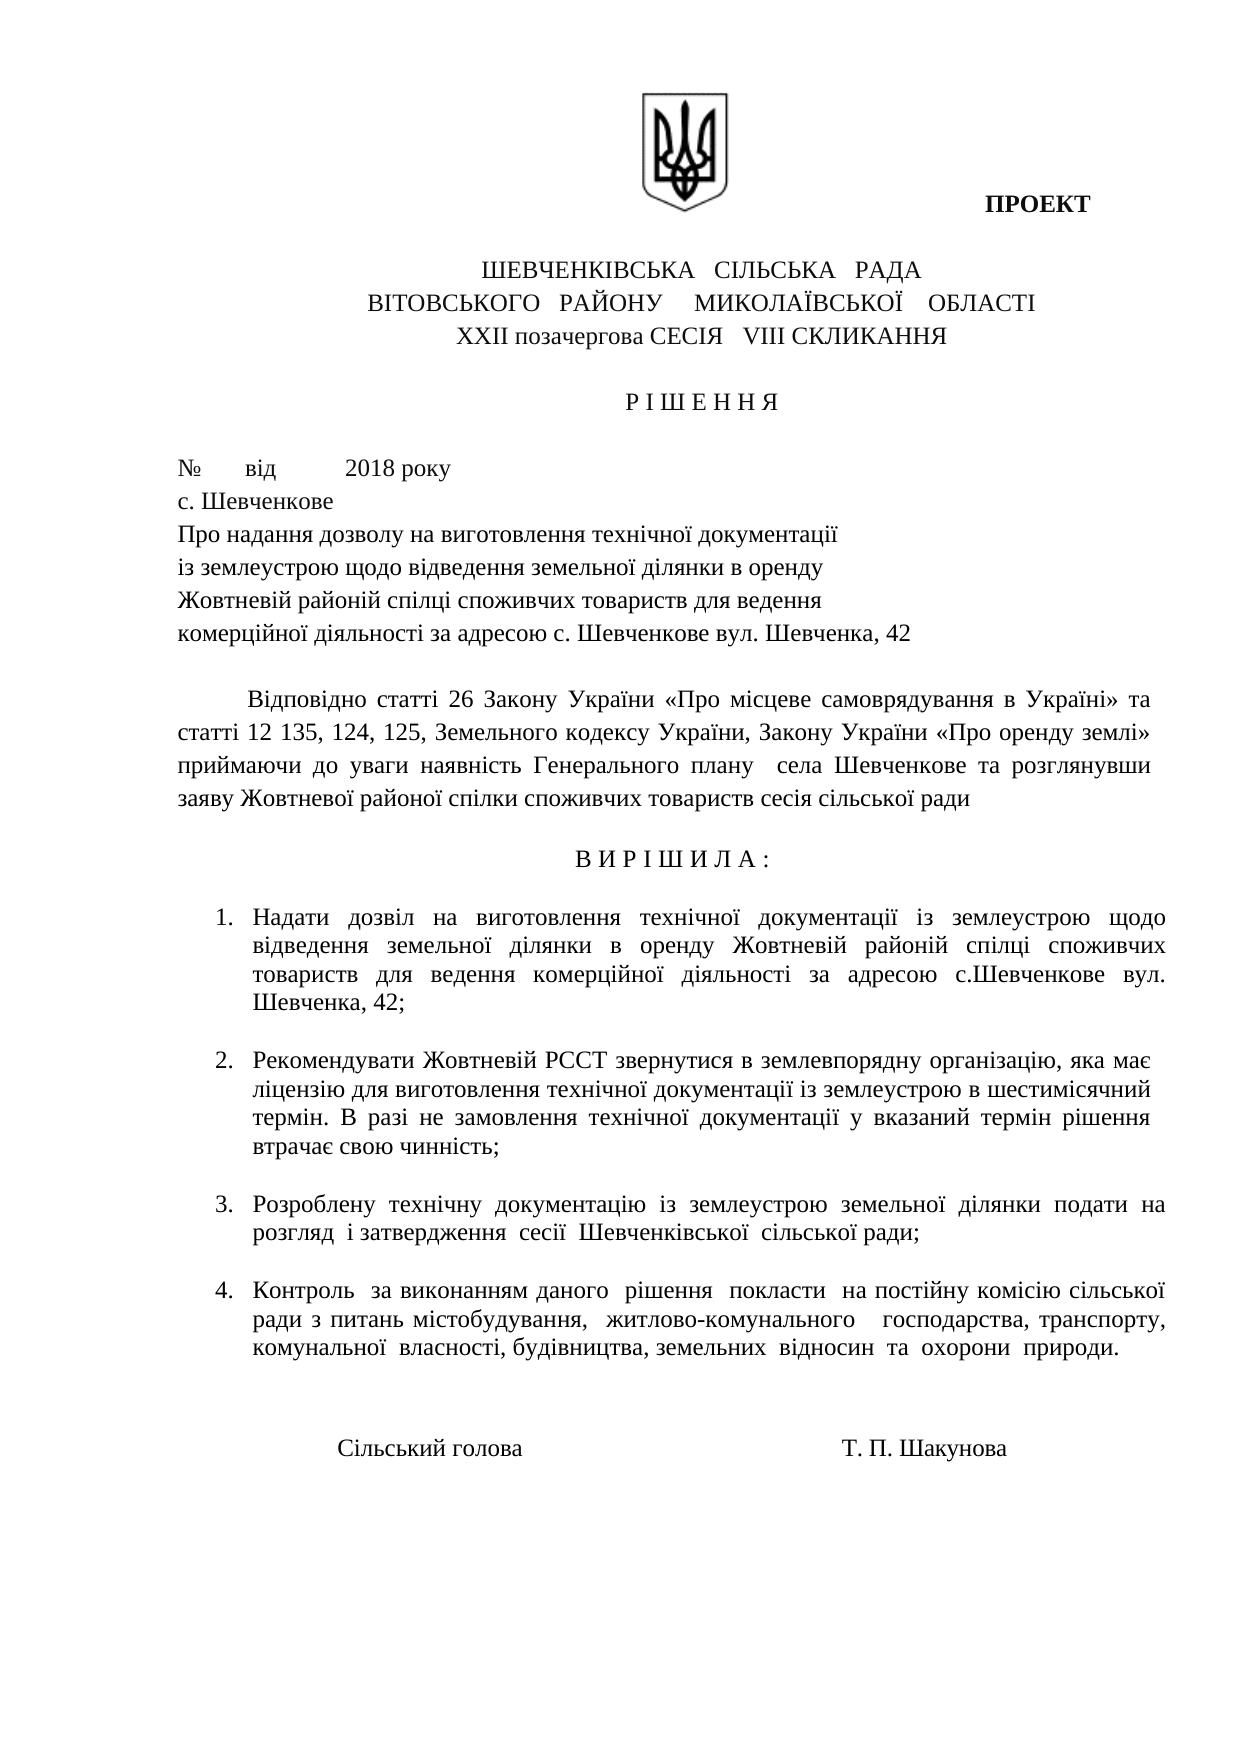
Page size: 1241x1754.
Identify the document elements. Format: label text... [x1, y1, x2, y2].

text № від 2018 року [177, 453, 1167, 482]
list Рекомендувати Жовтневій РССТ звернутися в землевпорядну організацію, яка має ліцензію для виготовлення технічної документації із землеустрою в шестимісячний термін. В разі не замовлення технічної документації у вказаний термін рішення втрачає свою чинність; [215, 1045, 1152, 1160]
text ШЕВЧЕНКІВСЬКА СІЛЬСЬКА РАДА ВІТОВСЬКОГО РАЙОНУ МИКОЛАЇВСЬКОЇ ОБЛАСТІ ХХІІ позачергова СЕСІЯ VІІІ СКЛИКАННЯ [236, 255, 1167, 350]
picture [641, 92, 729, 213]
text Про надання дозволу на виготовлення технічної документації [177, 519, 1152, 548]
text комерційної діяльності за адресою с. Шевченкове вул. Шевченка, 42 [177, 618, 1152, 647]
list Контроль за виконанням даного рішення покласти на постійну комісію сільської ради з питань містобудування, житлово-комунального господарства, транспорту, комунальної власності, будівництва, земельних відносин та охорони природи. [215, 1275, 1167, 1361]
text ВИРІШИЛА: [177, 845, 1167, 874]
text Жовтневій районій спілці споживчих товариств для ведення [177, 585, 1152, 614]
text Сільський голова Т. П. Шакунова [177, 1433, 1167, 1462]
text Р І Ш Е Н Н Я [236, 387, 1167, 416]
list Розроблену технічну документацію із землеустрою земельної ділянки подати на розгляд і затвердження сесії Шевченківської сільської ради; [215, 1189, 1167, 1246]
text ПРОЕКТ [177, 92, 1167, 218]
list Надати дозвіл на виготовлення технічної документації із землеустрою щодо відведення земельної ділянки в оренду Жовтневій районій спілці споживчих товариств для ведення комерційної діяльності за адресою с.Шевченкове вул. Шевченка, 42; [215, 902, 1167, 1016]
text із землеустрою щодо відведення земельної ділянки в оренду [177, 552, 1152, 581]
text Відповідно статті 26 Закону України «Про місцеве самоврядування в Україні» та статті 12 135, 124, 125, Земельного кодексу України, Закону України «Про оренду землі» приймаючи до уваги наявність Генерального плану села Шевченкове та розглянувши заяву Жовтневої районої спілки споживчих товариств сесія сільської ради [177, 684, 1152, 812]
text с. Шевченкове [177, 486, 1167, 515]
